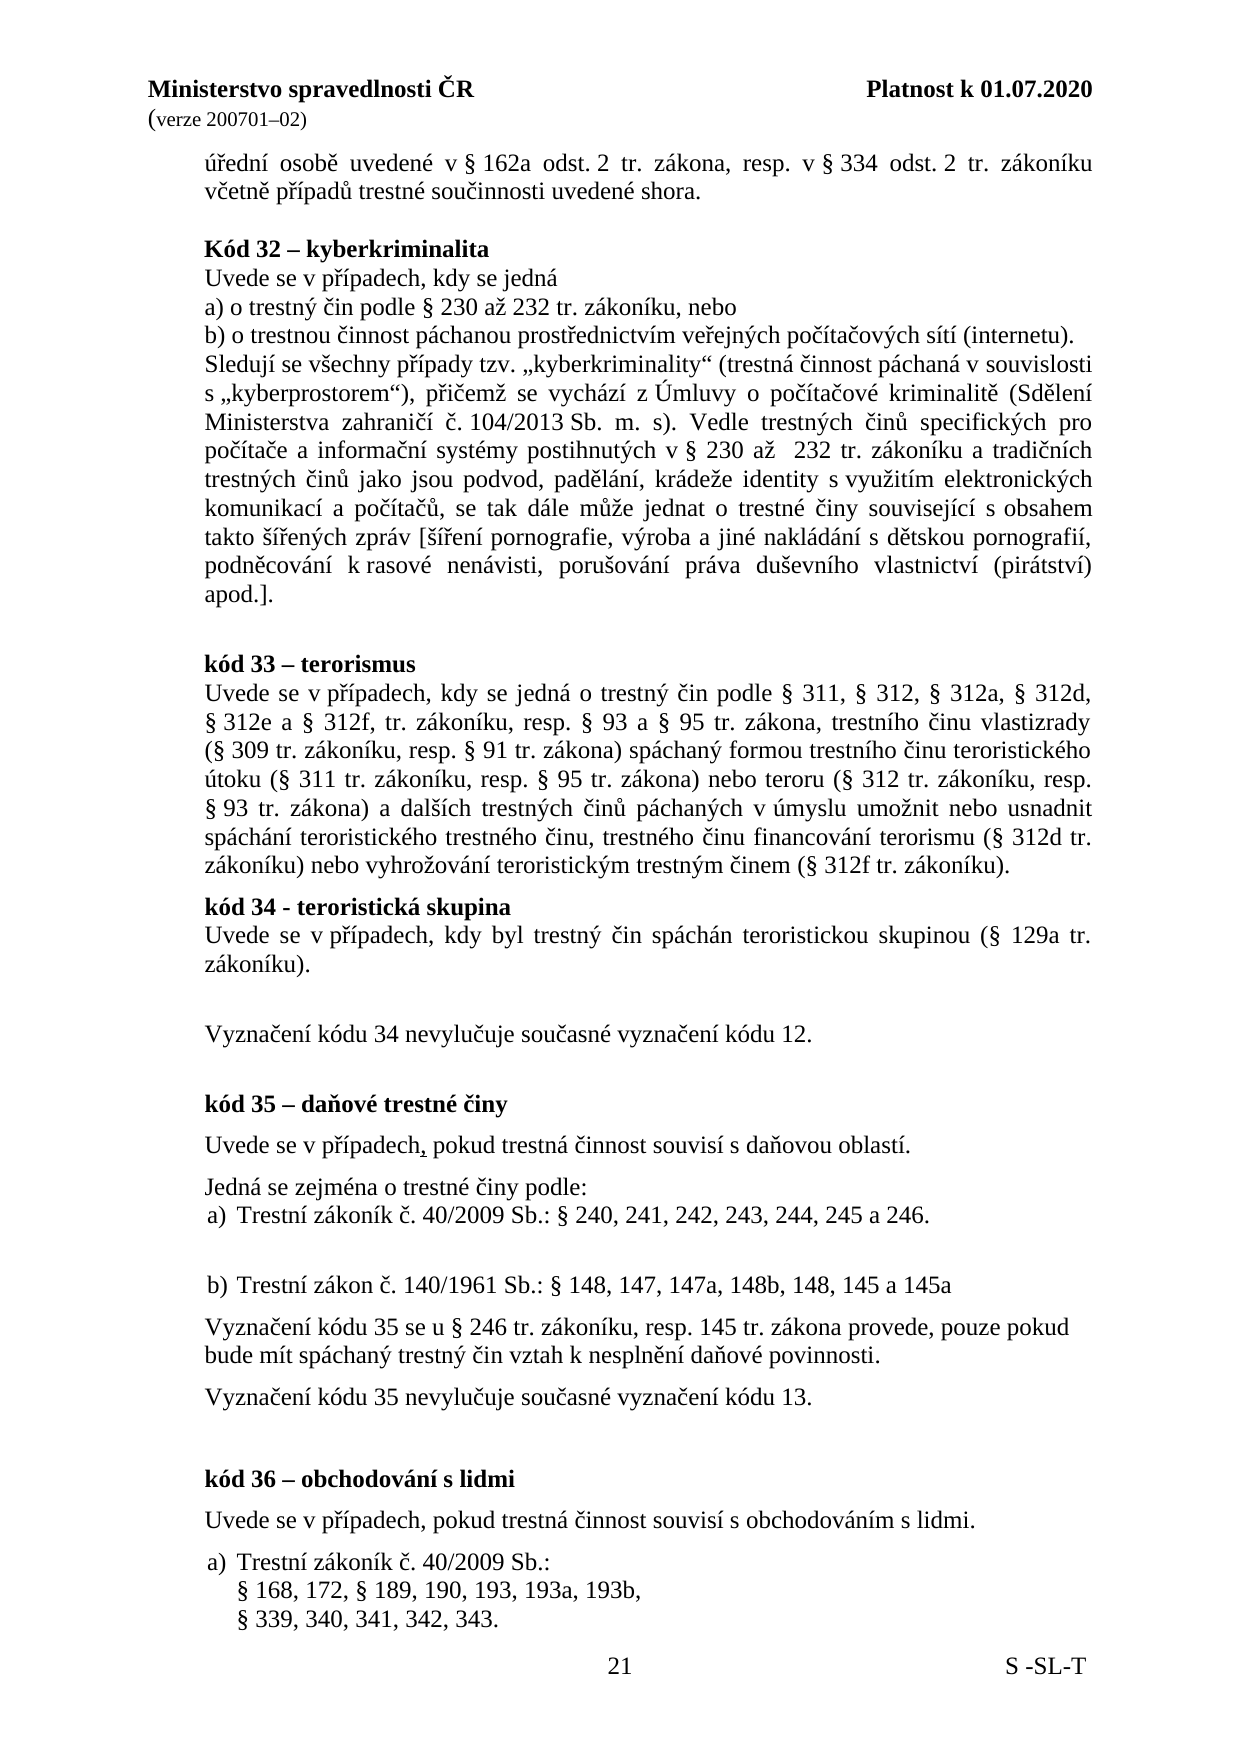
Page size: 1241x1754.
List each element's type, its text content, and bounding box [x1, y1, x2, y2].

text kód 36 – obchodování s lidmi [204, 1464, 1092, 1493]
text Jedná se zejména o trestné činy podle: [204, 1172, 1092, 1201]
text a) Trestní zákoník č. 40/2009 Sb.: § 240, 241, 242, 243, 244, 245 a 246. [207, 1201, 1092, 1229]
text Uvede se v případech, kdy se jedná [204, 263, 1092, 292]
text kód 33 – terorismus [204, 649, 1092, 678]
text kód 35 – daňové trestné činy [204, 1089, 1092, 1118]
text a) o trestný čin podle § 230 až 232 tr. zákoníku, nebo [204, 292, 1092, 321]
text Uvede se v případech, kdy byl trestný čin spáchán teroristickou skupinou (§ 129a tr. zákoníku). [204, 921, 1092, 978]
text Kód 32 – kyberkriminalita [204, 234, 1092, 263]
text Vyznačení kódu 35 nevylučuje současné vyznačení kódu 13. [204, 1382, 1092, 1411]
text b) o trestnou činnost páchanou prostřednictvím veřejných počítačových sítí (internetu). [204, 321, 1092, 349]
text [204, 148, 1092, 205]
text kód 34 - teroristická skupina [204, 892, 1092, 921]
text a) Trestní zákoník č. 40/2009 Sb.: § 168, 172, § 189, 190, 193, 193a, 193b, § 339, 340, 341, 342, 343. [207, 1547, 1092, 1633]
text Uvede se v případech, pokud trestná činnost souvisí s daňovou oblastí. [204, 1131, 1092, 1159]
text Uvede se v případech, kdy se jedná o trestný čin podle § 311, § 312, § 312a, § 312d, § 312e a § 312f, tr. zákoníku, resp. § 93 a § 95 tr. zákona, trestního činu vlastizrady (§ 309 tr. zákoníku, resp. § 91 tr. zákona) spáchaný formou trestního činu teroristického útoku (§ 311 tr. zákoníku, resp. § 95 tr. zákona) nebo teroru (§ 312 tr. zákoníku, resp. § 93 tr. zákona) a dalších trestných činů páchaných v úmyslu umožnit nebo usnadnit spáchání teroristického trestného činu, trestného činu financování terorismu (§ 312d tr. zákoníku) nebo vyhrožování teroristickým trestným činem (§ 312f tr. zákoníku). [204, 678, 1092, 879]
text Uvede se v případech, pokud trestná činnost souvisí s obchodováním s lidmi. [204, 1506, 1092, 1534]
text b) Trestní zákon č. 140/1961 Sb.: § 148, 147, 147a, 148b, 148, 145 a 145a [207, 1271, 1092, 1299]
text Vyznačení kódu 34 nevylučuje současné vyznačení kódu 12. [204, 1019, 1092, 1048]
text Vyznačení kódu 35 se u § 246 tr. zákoníku, resp. 145 tr. zákona provede, pouze pokud bude mít spáchaný trestný čin vztah k nesplnění daňové povinnosti. [204, 1312, 1092, 1369]
text Sledují se všechny případy tzv. „kyberkriminality“ (trestná činnost páchaná v souvislosti s „kyberprostorem“), přičemž se vychází z Úmluvy o počítačové kriminalitě (Sdělení Ministerstva zahraničí č. 104/2013 Sb. m. s). Vedle trestných činů specifických pro počítače a informační systémy postihnutých v § 230 až 232 tr. zákoníku a tradičních trestných činů jako jsou podvod, padělání, krádeže identity s využitím elektronických komunikací a počítačů, se tak dále může jednat o trestné činy související s obsahem takto šířených zpráv [šíření pornografie, výroba a jiné nakládání s dětskou pornografií, podněcování k rasové nenávisti, porušování práva duševního vlastnictví (pirátství) apod.]. [204, 349, 1092, 608]
